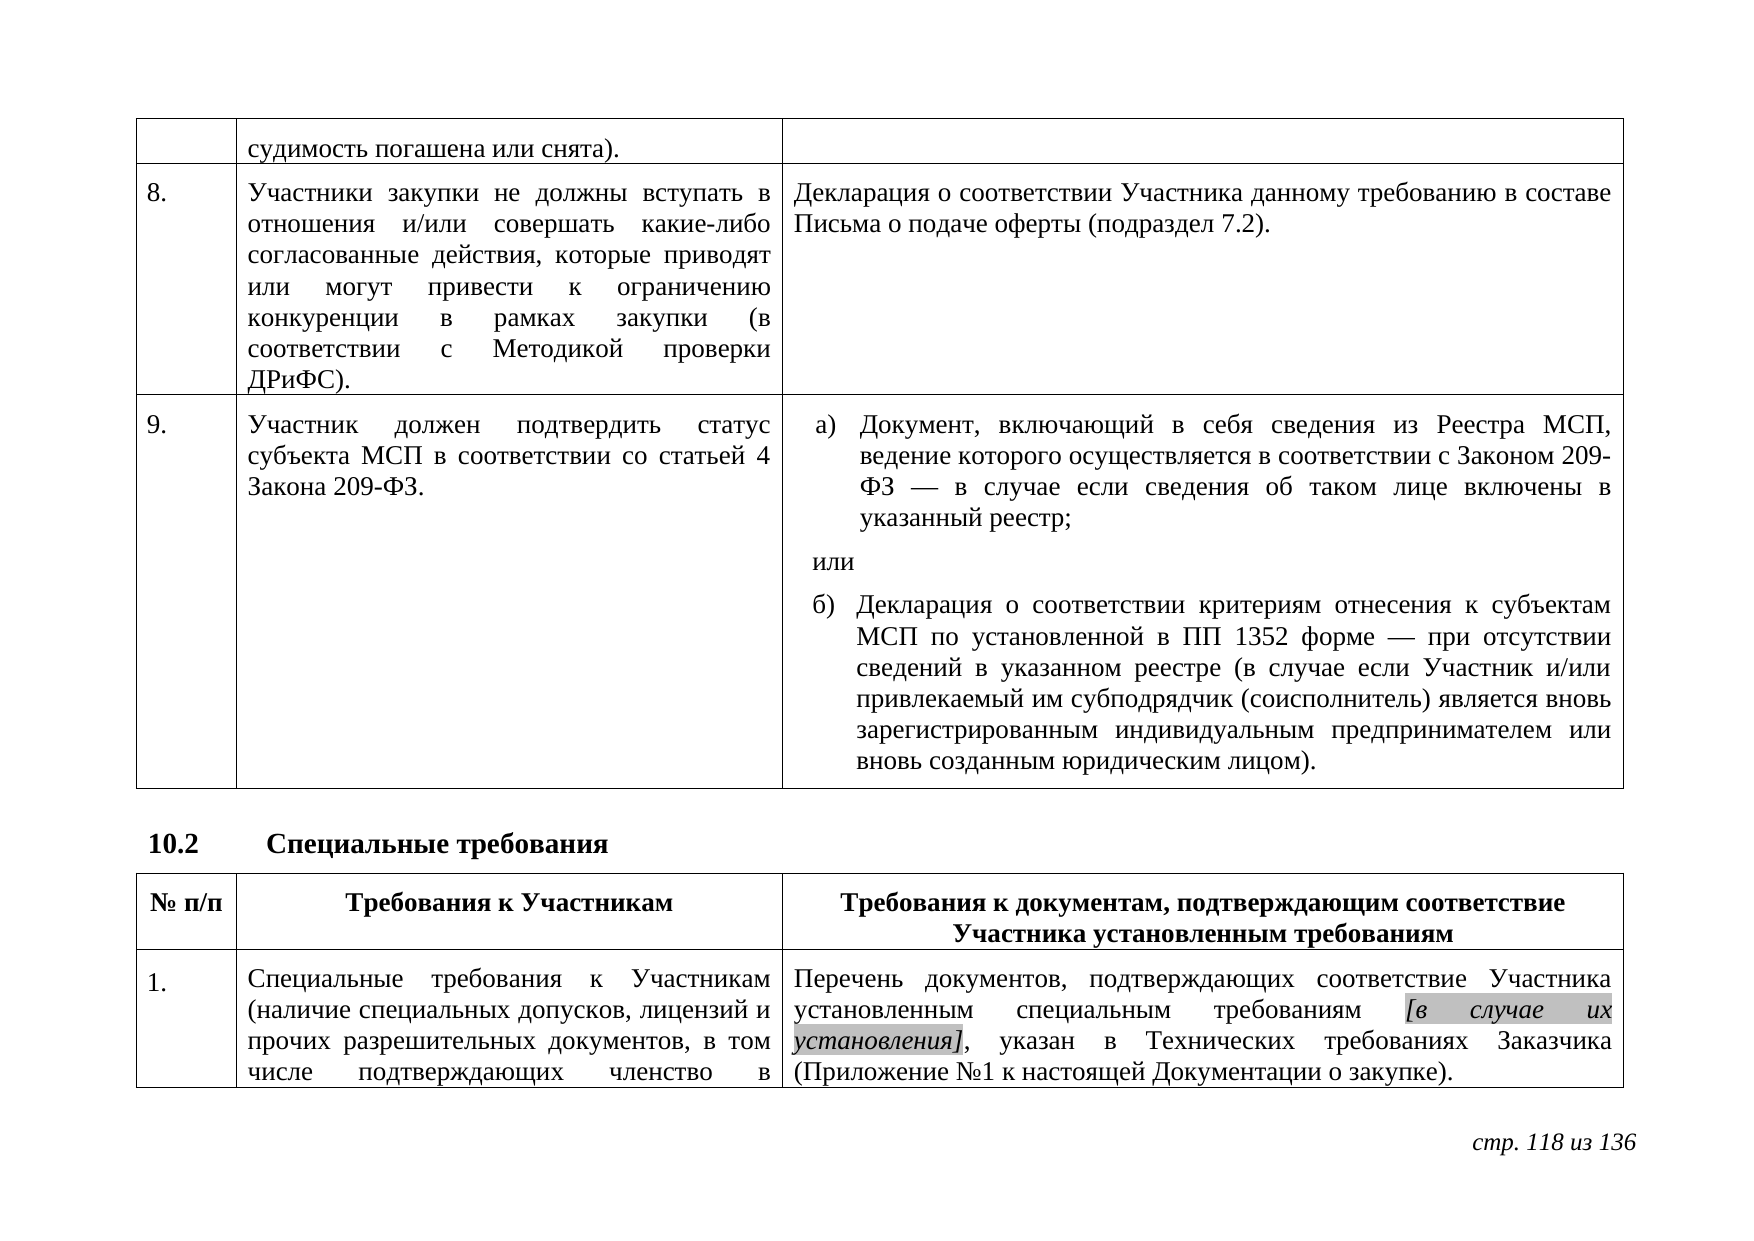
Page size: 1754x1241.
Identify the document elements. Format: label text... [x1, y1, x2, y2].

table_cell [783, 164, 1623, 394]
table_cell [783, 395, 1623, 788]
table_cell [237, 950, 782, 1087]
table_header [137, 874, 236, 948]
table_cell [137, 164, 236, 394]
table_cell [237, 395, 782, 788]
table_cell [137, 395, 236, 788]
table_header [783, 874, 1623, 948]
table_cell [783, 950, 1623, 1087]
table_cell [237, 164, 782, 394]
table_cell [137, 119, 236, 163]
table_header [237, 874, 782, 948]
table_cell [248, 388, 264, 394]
subtitle Специальные требования [148, 827, 1636, 860]
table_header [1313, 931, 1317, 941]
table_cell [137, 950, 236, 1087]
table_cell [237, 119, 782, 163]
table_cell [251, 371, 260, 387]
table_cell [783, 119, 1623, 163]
